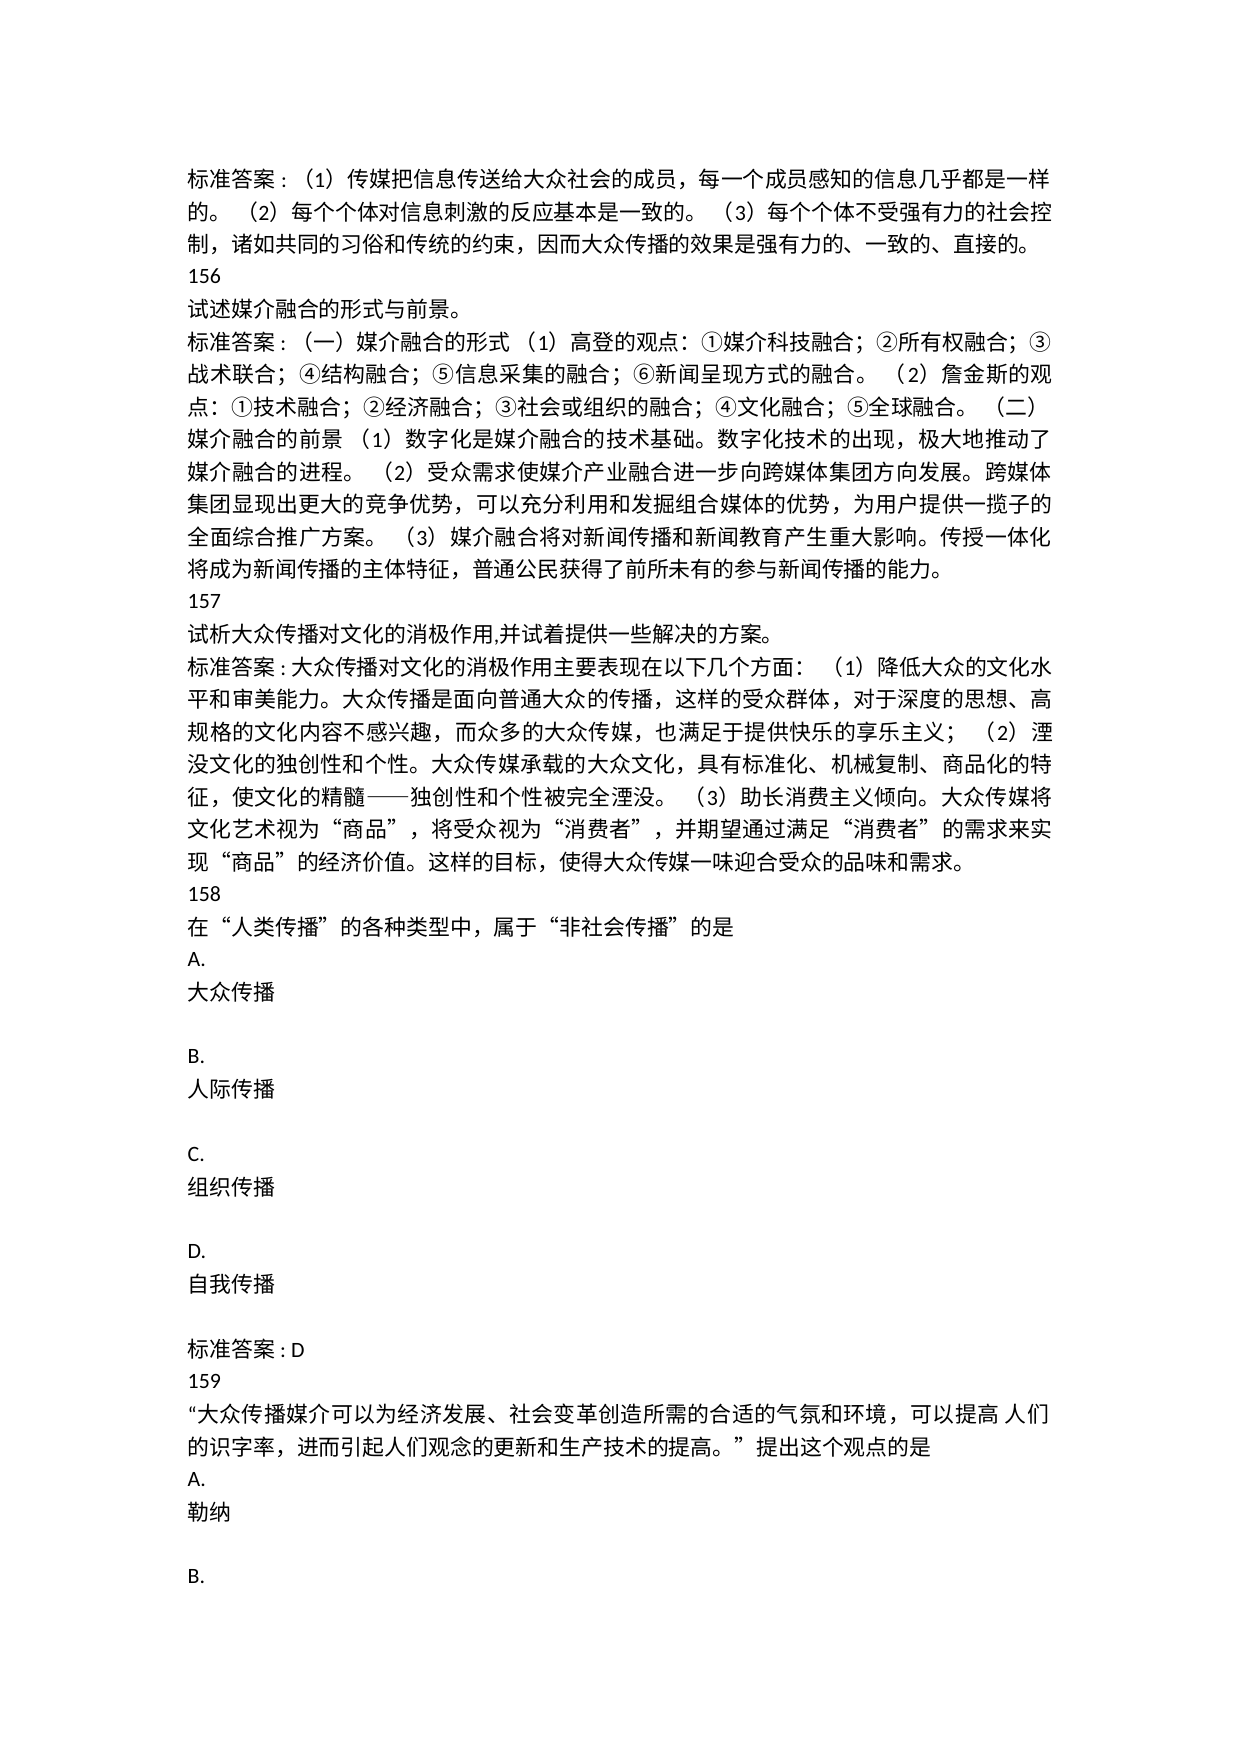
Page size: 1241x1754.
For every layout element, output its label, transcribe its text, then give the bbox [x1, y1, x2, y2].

text D. [187, 1234, 1053, 1267]
text 组织传播 [187, 1169, 1053, 1202]
text 158 [187, 877, 1053, 909]
text 自我传播 [187, 1267, 1053, 1299]
text B. [187, 1559, 1053, 1592]
text “大众传播媒介可以为经济发展、社会变革创造所需的合适的气氛和环境，可以提高 人们的识字率，进而引起人们观念的更新和生产技术的提高。”提出这个观点的是 [187, 1397, 1053, 1462]
text 标准答案 : （1）传媒把信息传送给大众社会的成员，每一个成员感知的信息几乎都是一样的。 （2）每个个体对信息刺激的反应基本是一致的。 （3）每个个体不受强有力的社会控制，诸如共同的习俗和传统的约束，因而大众传播的效果是强有力的、一致的、直接的。 [187, 162, 1053, 259]
text 人际传播 [187, 1072, 1053, 1104]
text 在“人类传播”的各种类型中，属于“非社会传播”的是 [187, 909, 1053, 942]
text 159 [187, 1364, 1053, 1397]
text 标准答案 : D [187, 1332, 1053, 1364]
text 157 [187, 584, 1053, 617]
text 试述媒介融合的形式与前景。 [187, 292, 1053, 324]
text 试析大众传播对文化的消极作用,并试着提供一些解决的方案。 [187, 617, 1053, 649]
text A. [187, 1462, 1053, 1494]
text A. [187, 942, 1053, 974]
text C. [187, 1137, 1053, 1169]
text 标准答案 : （一）媒介融合的形式 （1）高登的观点：①媒介科技融合；②所有权融合；③战术联合；④结构融合；⑤信息采集的融合；⑥新闻呈现方式的融合。 （2）詹金斯的观点：①技术融合；②经济融合；③社会或组织的融合；④文化融合；⑤全球融合。 （二）媒介融合的前景 （1）数字化是媒介融合的技术基础。数字化技术的出现，极大地推动了媒介融合的进程。 （2）受众需求使媒介产业融合进一步向跨媒体集团方向发展。跨媒体集团显现出更大的竞争优势，可以充分利用和发掘组合媒体的优势，为用户提供一揽子的全面综合推广方案。 （3）媒介融合将对新闻传播和新闻教育产生重大影响。传授一体化将成为新闻传播的主体特征，普通公民获得了前所未有的参与新闻传播的能力。 [187, 324, 1053, 584]
text 标准答案 : 大众传播对文化的消极作用主要表现在以下几个方面： （1）降低大众的文化水平和审美能力。大众传播是面向普通大众的传播，这样的受众群体，对于深度的思想、高规格的文化内容不感兴趣，而众多的大众传媒，也满足于提供快乐的享乐主义； （2）湮没文化的独创性和个性。大众传媒承载的大众文化，具有标准化、机械复制、商品化的特征，使文化的精髓——独创性和个性被完全湮没。 （3）助长消费主义倾向。大众传媒将文化艺术视为“商品”，将受众视为“消费者”，并期望通过满足“消费者”的需求来实现“商品”的经济价值。这样的目标，使得大众传媒一味迎合受众的品味和需求。 [187, 649, 1053, 877]
text 156 [187, 259, 1053, 292]
text B. [187, 1039, 1053, 1072]
text 勒纳 [187, 1494, 1053, 1527]
text 大众传播 [187, 974, 1053, 1007]
